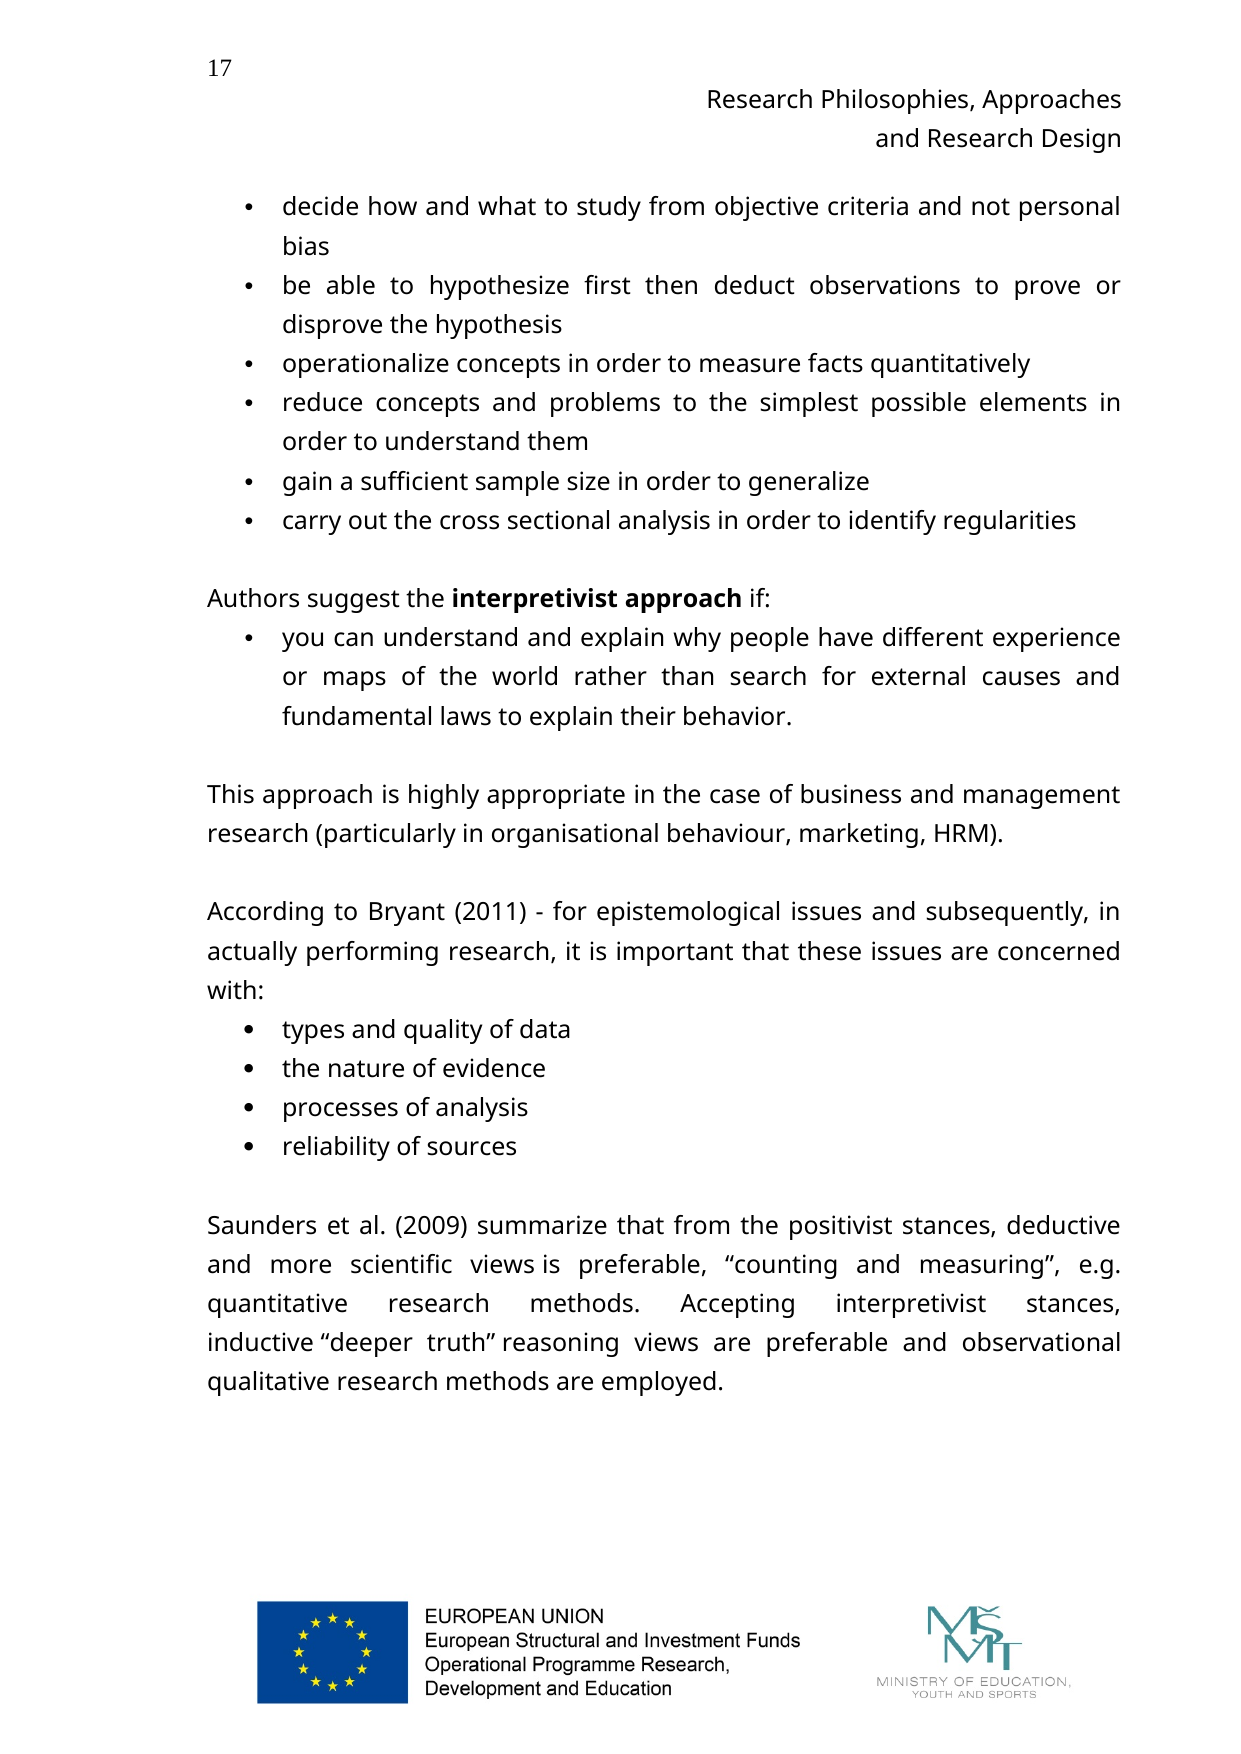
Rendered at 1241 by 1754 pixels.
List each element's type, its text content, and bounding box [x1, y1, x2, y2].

list operationalize concepts in order to measure facts quantitatively [244, 346, 1122, 380]
list processes of analysis [244, 1090, 1122, 1124]
list you can understand and explain why people have different experience or maps of the world rather than search for external causes and fundamental laws to explain their behavior. [244, 620, 1122, 732]
list gain a sufficient sample size in order to generalize [244, 463, 1122, 497]
list decide how and what to study from objective criteria and not personal bias [244, 189, 1122, 262]
text According to Bryant (2011) - for epistemological issues and subsequently, in actually performing research, it is important that these issues are concerned with: [207, 894, 1122, 1006]
list the nature of evidence [244, 1051, 1122, 1085]
list reliability of sources [244, 1129, 1122, 1163]
text Authors suggest the interpretivist approach if: [207, 581, 1122, 615]
list types and quality of data [244, 1011, 1122, 1046]
text Saunders et al. (2009) summarize that from the positivist stances, deductive and more scientific views is preferable, “counting and measuring”, e.g. quantitative research methods. Accepting interpretivist stances, inductive “deeper truth” reasoning views are preferable and observational qualitative research methods are employed. [207, 1207, 1122, 1398]
text This approach is highly appropriate in the case of business and management research (particularly in organisational behaviour, marketing, HRM). [207, 776, 1122, 850]
list carry out the cross sectional analysis in order to identify regularities [244, 502, 1122, 536]
list reduce concepts and problems to the simplest possible elements in order to understand them [244, 385, 1122, 458]
list be able to hypothesize first then deduct observations to prove or disprove the hypothesis [244, 267, 1122, 341]
picture [206, 1551, 1121, 1754]
